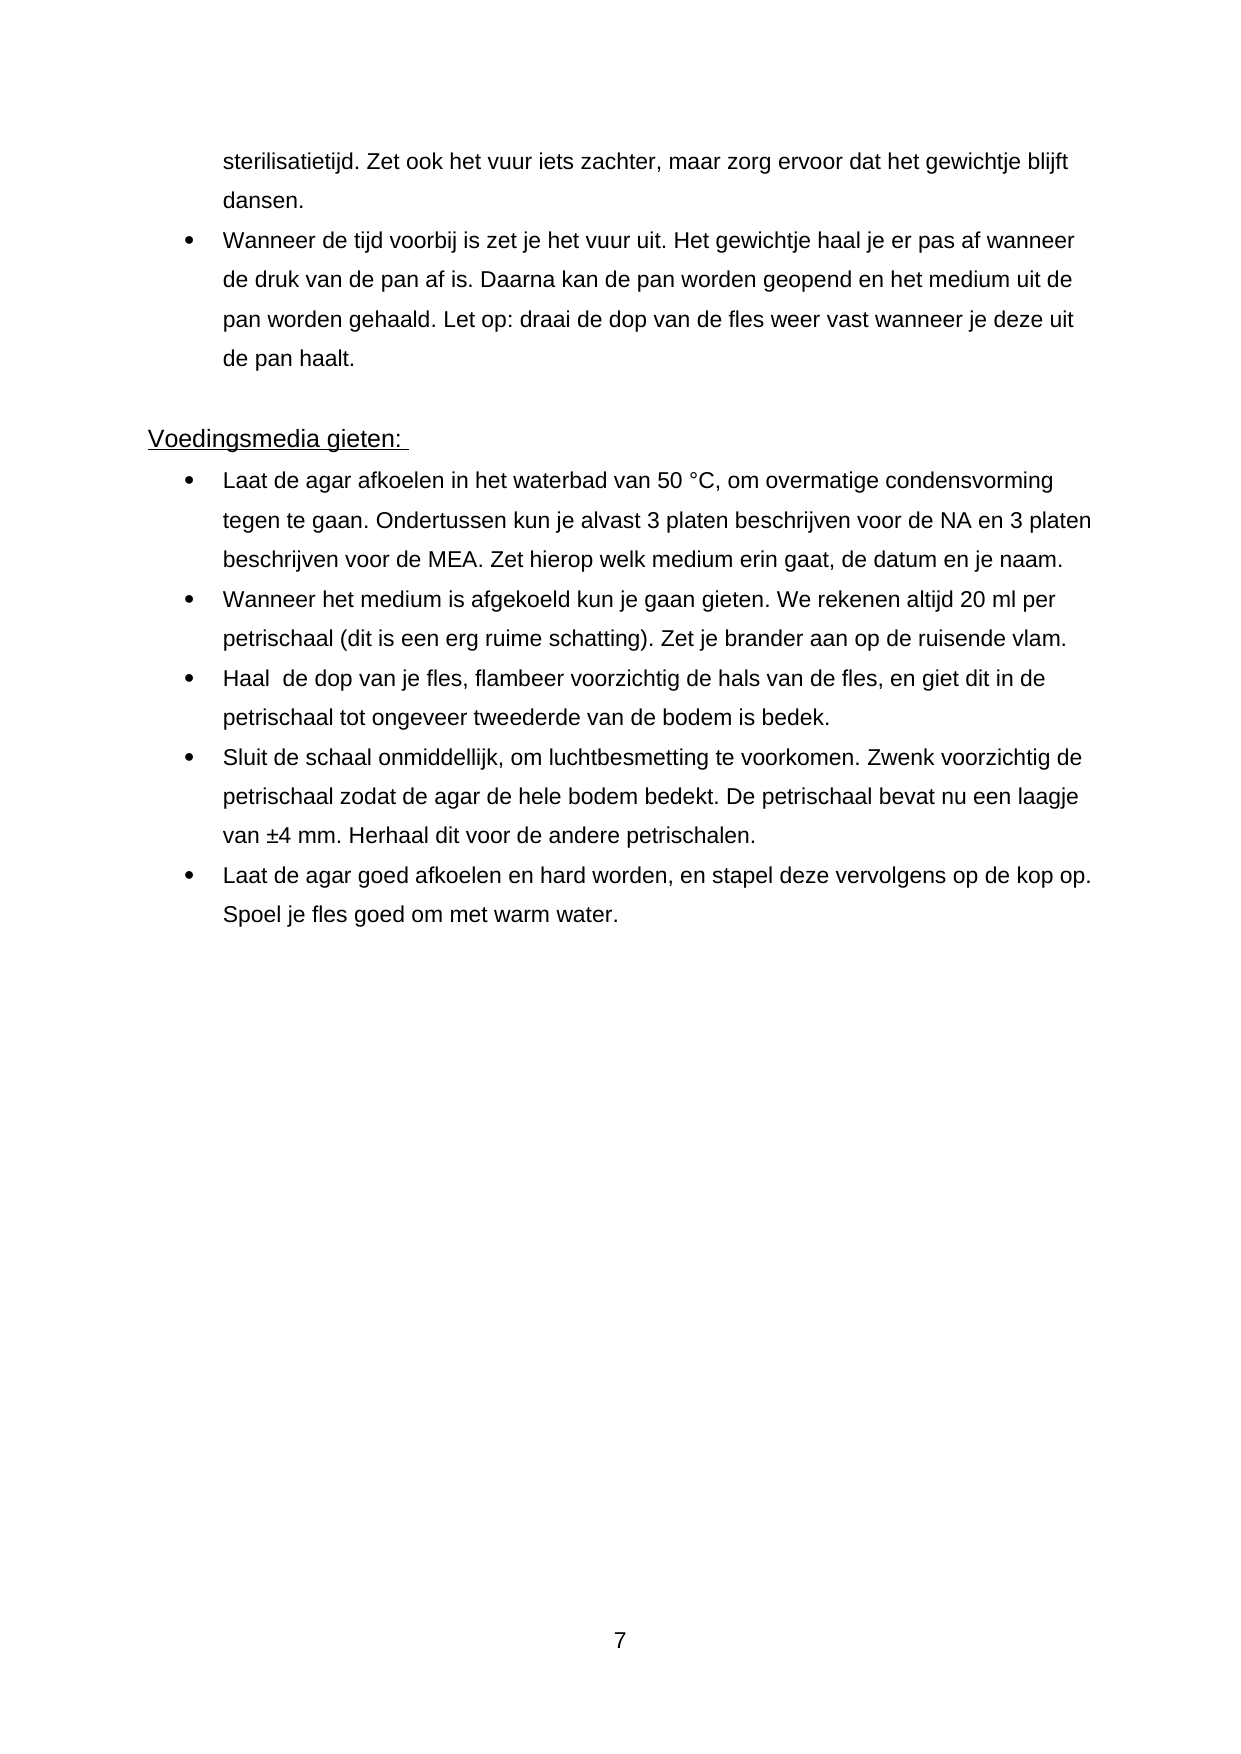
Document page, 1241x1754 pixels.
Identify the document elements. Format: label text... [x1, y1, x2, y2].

list Laat de agar goed afkoelen en hard worden, en stapel deze vervolgens op de kop op. Spoel je fles goed om met warm water. [185, 862, 1093, 928]
list Haal de dop van je fles, flambeer voorzichtig de hals van de fles, en giet dit in de petrischaal tot ongeveer tweederde van de bodem is bedek. [185, 664, 1093, 730]
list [185, 148, 1093, 213]
list Laat de agar afkoelen in het waterbad van 50 °C, om overmatige condensvorming tegen te gaan. Ondertussen kun je alvast 3 platen beschrijven voor de NA en 3 platen beschrijven voor de MEA. Zet hierop welk medium erin gaat, de datum en je naam. [185, 467, 1093, 572]
list Wanneer het medium is afgekoeld kun je gaan gieten. We rekenen altijd 20 ml per petrischaal (dit is een erg ruime schatting). Zet je brander aan op de ruisende vlam. [185, 586, 1093, 651]
list Wanneer de tijd voorbij is zet je het vuur uit. Het gewichtje haal je er pas af wanneer de druk van de pan af is. Daarna kan de pan worden geopend en het medium uit de pan worden gehaald. Let op: draai de dop van de fles weer vast wanneer je deze uit de pan haalt. [185, 227, 1093, 371]
text Voedingsmedia gieten: [148, 424, 1093, 453]
list Sluit de schaal onmiddellijk, om luchtbesmetting te voorkomen. Zwenk voorzichtig de petrischaal zodat de agar de hele bodem bedekt. De petrischaal bevat nu een laagje van ±4 mm. Herhaal dit voor de andere petrischalen. [185, 743, 1093, 849]
